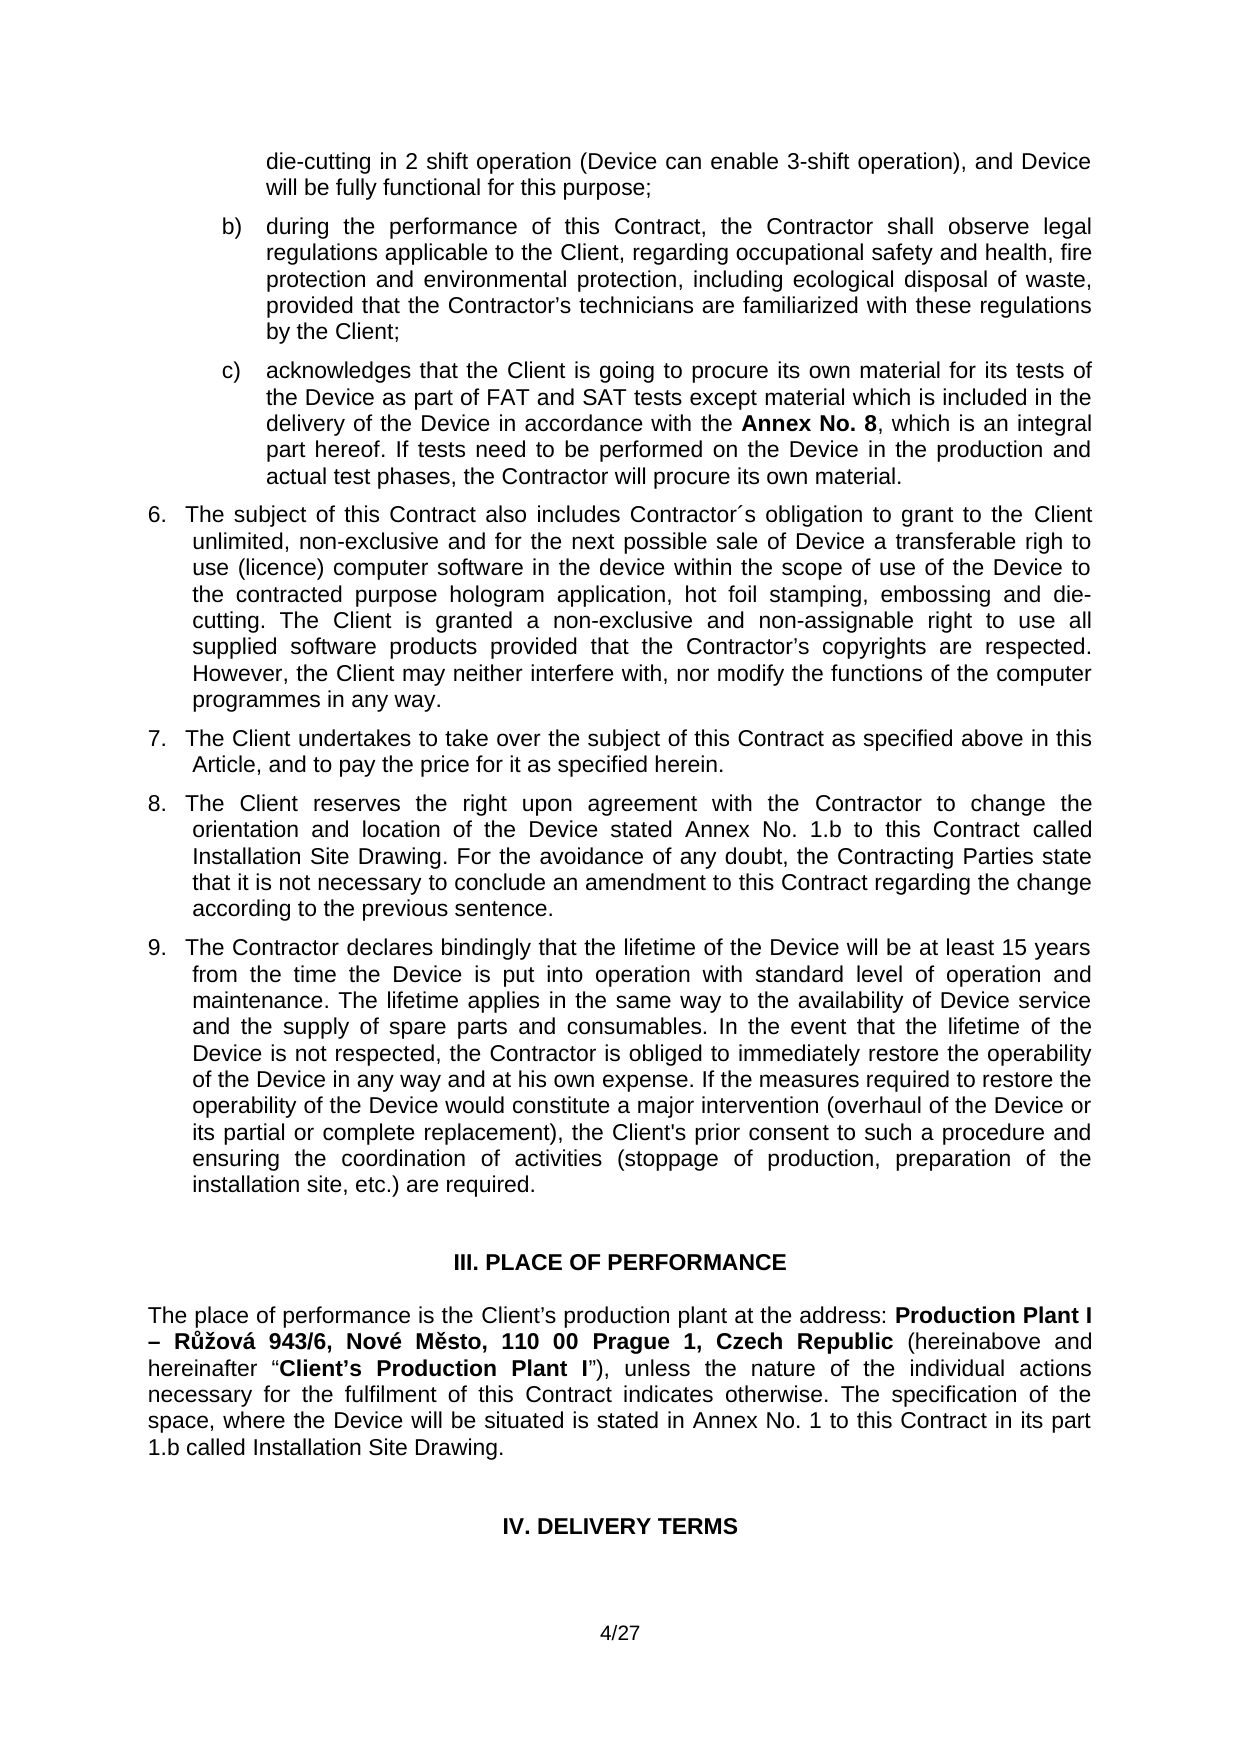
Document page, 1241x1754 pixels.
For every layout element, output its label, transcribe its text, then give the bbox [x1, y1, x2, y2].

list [222, 148, 1092, 200]
list during the performance of this Contract, the Contractor shall observe legal regulations applicable to the Client, regarding occupational safety and health, fire protection and environmental protection, including ecological disposal of waste, provided that the Contractor’s technicians are familiarized with these regulations by the Client; [222, 213, 1092, 345]
list The Client reserves the right upon agreement with the Contractor to change the orientation and location of the Device stated Annex No. 1.b to this Contract called Installation Site Drawing. For the avoidance of any doubt, the Contracting Parties state that it is not necessary to conclude an amendment to this Contract regarding the change according to the previous sentence. [148, 790, 1092, 922]
list The Contractor declares bindingly that the lifetime of the Device will be at least 15 years from the time the Device is put into operation with standard level of operation and maintenance. The lifetime applies in the same way to the availability of Device service and the supply of spare parts and consumables. In the event that the lifetime of the Device is not respected, the Contractor is obliged to immediately restore the operability of the Device in any way and at his own expense. If the measures required to restore the operability of the Device would constitute a major intervention (overhaul of the Device or its partial or complete replacement), the Client's prior consent to such a procedure and ensuring the coordination of activities (stoppage of production, preparation of the installation site, etc.) are required. [148, 934, 1092, 1198]
text III. place of performance [148, 1249, 1092, 1276]
text The place of performance is the Client’s production plant at the address: Production Plant I – Růžová 943/6, Nové Město, 110 00 Prague 1, Czech Republic (hereinabove and hereinafter “Client’s Production Plant I”), unless the nature of the individual actions necessary for the fulfilment of this Contract indicates otherwise. The specification of the space, where the Device will be situated is stated in Annex No. 1 to this Contract in its part 1.b called Installation Site Drawing. [148, 1302, 1092, 1460]
list The Client undertakes to take over the subject of this Contract as specified above in this Article, and to pay the price for it as specified herein. [148, 725, 1092, 777]
list acknowledges that the Client is going to procure its own material for its tests of the Device as part of FAT and SAT tests except material which is included in the delivery of the Device in accordance with the Annex No. 8, which is an integral part hereof. If tests need to be performed on the Device in the production and actual test phases, the Contractor will procure its own material. [222, 357, 1092, 489]
list The subject of this Contract also includes Contractor´s obligation to grant to the Client unlimited, non-exclusive and for the next possible sale of Device a transferable righ to use (licence) computer software in the device within the scope of use of the Device to the contracted purpose hologram application, hot foil stamping, embossing and die-cutting. The Client is granted a non-exclusive and non-assignable right to use all supplied software products provided that the Contractor’s copyrights are respected. However, the Client may neither interfere with, nor modify the functions of the computer programmes in any way. [148, 501, 1092, 712]
text IV. Delivery terms [148, 1513, 1092, 1539]
